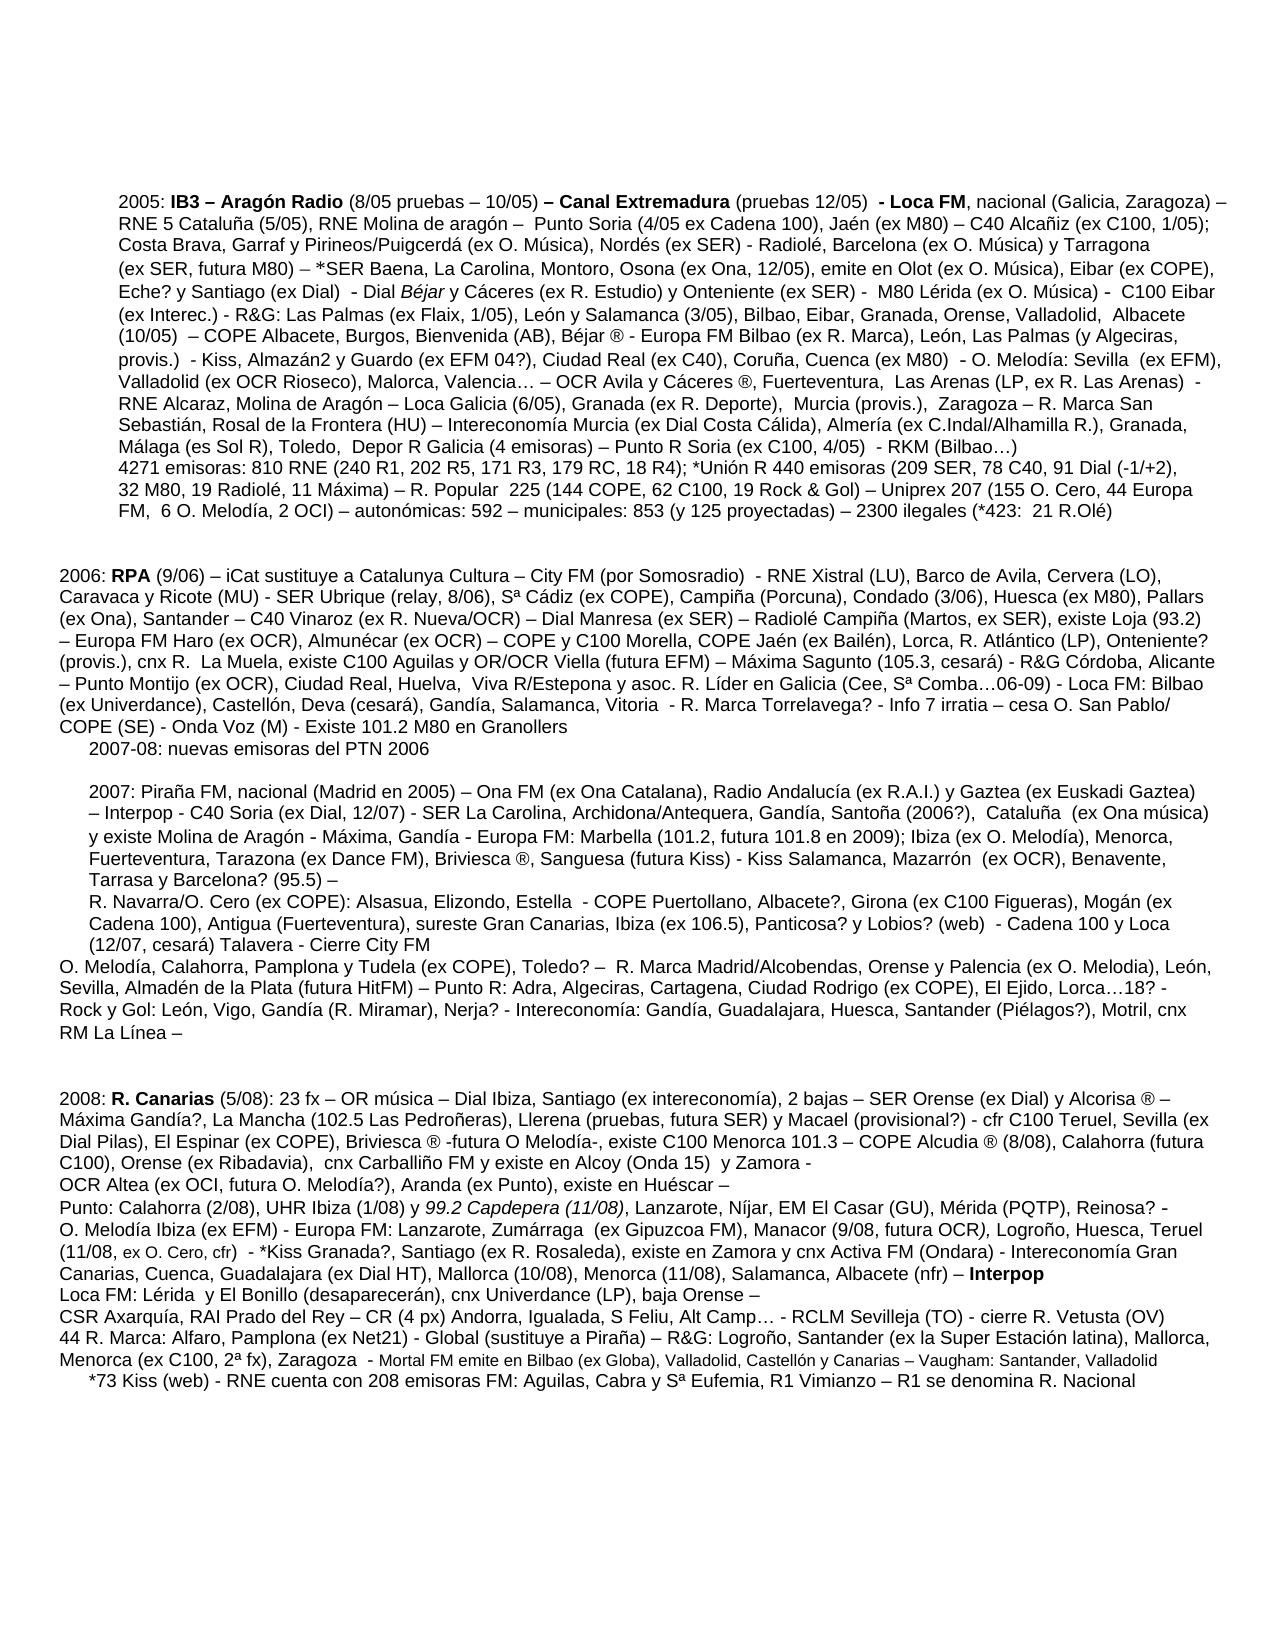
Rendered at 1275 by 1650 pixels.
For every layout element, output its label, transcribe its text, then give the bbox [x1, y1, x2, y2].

text 4271 emisoras: 810 RNE (240 R1, 202 R5, 171 R3, 179 RC, 18 R4); *Unión R 440 emisoras (209 SER, 78 C40, 91 Dial (-1/+2), 32 M80, 19 Radiolé, 11 Máxima) – R. Popular 225 (144 COPE, 62 C100, 19 Rock & Gol) – Uniprex 207 (155 O. Cero, 44 Europa FM, 6 O. Melodía, 2 OCI) – autonómicas: 592 – municipales: 853 (y 125 proyectadas) – 2300 ilegales (*423: 21 R.Olé) [118, 457, 1216, 522]
text 2006: RPA (9/06) – iCat sustituye a Catalunya Cultura – City FM (por Somosradio) - RNE Xistral (LU), Barco de Avila, Cervera (LO), Caravaca y Ricote (MU) - SER Ubrique (relay, 8/06), Sª Cádiz (ex COPE), Campiña (Porcuna), Condado (3/06), Huesca (ex M80), Pallars (ex Ona), Santander – C40 Vinaroz (ex R. Nueva/OCR) – Dial Manresa (ex SER) – Radiolé Campiña (Martos, ex SER), existe Loja (93.2) – Europa FM Haro (ex OCR), Almunécar (ex OCR) – COPE y C100 Morella, COPE Jaén (ex Bailén), Lorca, R. Atlántico (LP), Onteniente? (provis.), cnx R. La Muela, existe C100 Aguilas y OR/OCR Viella (futura EFM) – Máxima Sagunto (105.3, cesará) - R&G Córdoba, Alicante – Punto Montijo (ex OCR), Ciudad Real, Huelva, Viva R/Estepona y asoc. R. Líder en Galicia (Cee, Sª Comba…06-09) - Loca FM: Bilbao (ex Univerdance), Castellón, Deva (cesará), Gandía, Salamanca, Vitoria - R. Marca Torrelavega? - Info 7 irratia – cesa O. San Pablo/ COPE (SE) - Onda Voz (M) - Existe 101.2 M80 en Granollers [59, 565, 1216, 737]
text 2008: R. Canarias (5/08): 23 fx – OR música – Dial Ibiza, Santiago (ex intereconomía), 2 bajas – SER Orense (ex Dial) y Alcorisa ® – [59, 1087, 1216, 1109]
text R. Navarra/O. Cero (ex COPE): Alsasua, Elizondo, Estella - COPE Puertollano, Albacete?, Girona (ex C100 Figueras), Mogán (ex Cadena 100), Antigua (Fuerteventura), sureste Gran Canarias, Ibiza (ex 106.5), Panticosa? y Lobios? (web) - Cadena 100 y Loca (12/07, cesará) Talavera - Cierre City FM [88, 891, 1216, 955]
text 2007: Piraña FM, nacional (Madrid en 2005) – Ona FM (ex Ona Catalana), Radio Andalucía (ex R.A.I.) y Gaztea (ex Euskadi Gaztea) – Interpop - C40 Soria (ex Dial, 12/07) - SER La Carolina, Archidona/Antequera, Gandía, Santoña (2006?), Cataluña (ex Ona música) y existe Molina de Aragón - Máxima, Gandía - Europa FM: Marbella (101.2, futura 101.8 en 2009); Ibiza (ex O. Melodía), Menorca, Fuerteventura, Tarazona (ex Dance FM), Briviesca ®, Sanguesa (futura Kiss) - Kiss Salamanca, Mazarrón (ex OCR), Benavente, Tarrasa y Barcelona? (95.5) – [88, 780, 1216, 891]
text O. Melodía, Calahorra, Pamplona y Tudela (ex COPE), Toledo? – R. Marca Madrid/Alcobendas, Orense y Palencia (ex O. Melodia), León, Sevilla, Almadén de la Plata (futura HitFM) – Punto R: Adra, Algeciras, Cartagena, Ciudad Rodrigo (ex COPE), El Ejido, Lorca…18? - Rock y Gol: León, Vigo, Gandía (R. Miramar), Nerja? - Intereconomía: Gandía, Guadalajara, Huesca, Santander (Piélagos?), Motril, cnx RM La Línea – [59, 955, 1216, 1044]
text *73 Kiss (web) - RNE cuenta con 208 emisoras FM: Aguilas, Cabra y Sª Eufemia, R1 Vimianzo – R1 se denomina R. Nacional [88, 1370, 1186, 1392]
text 2005: IB3 – Aragón Radio (8/05 pruebas – 10/05) – Canal Extremadura (pruebas 12/05) - Loca FM, nacional (Galicia, Zaragoza) – RNE 5 Cataluña (5/05), RNE Molina de aragón – Punto Soria (4/05 ex Cadena 100), Jaén (ex M80) – C40 Alcañiz (ex C100, 1/05); Costa Brava, Garraf y Pirineos/Puigcerdá (ex O. Música), Nordés (ex SER) - Radiolé, Barcelona (ex O. Música) y Tarragona (ex SER, futura M80) – *SER Baena, La Carolina, Montoro, Osona (ex Ona, 12/05), emite en Olot (ex O. Música), Eibar (ex COPE), Eche? y Santiago (ex Dial) - Dial Béjar y Cáceres (ex R. Estudio) y Onteniente (ex SER) - M80 Lérida (ex O. Música) - C100 Eibar (ex Interec.) - R&G: Las Palmas (ex Flaix, 1/05), León y Salamanca (3/05), Bilbao, Eibar, Granada, Orense, Valladolid, Albacete (10/05) – COPE Albacete, Burgos, Bienvenida (AB), Béjar ® - Europa FM Bilbao (ex R. Marca), León, Las Palmas (y Algeciras, provis.) - Kiss, Almazán2 y Guardo (ex EFM 04?), Ciudad Real (ex C40), Coruña, Cuenca (ex M80) - O. Melodía: Sevilla (ex EFM), Valladolid (ex OCR Rioseco), Malorca, Valencia… – OCR Avila y Cáceres ®, Fuerteventura, Las Arenas (LP, ex R. Las Arenas) - RNE Alcaraz, Molina de Aragón – Loca Galicia (6/05), Granada (ex R. Deporte), Murcia (provis.), Zaragoza – R. Marca San Sebastián, Rosal de la Frontera (HU) – Intereconomía Murcia (ex Dial Costa Cálida), Almería (ex C.Indal/Alhamilla R.), Granada, Málaga (es Sol R), Toledo, Depor R Galicia (4 emisoras) – Punto R Soria (ex C100, 4/05) - RKM (Bilbao…) [118, 191, 1228, 457]
text 44 R. Marca: Alfaro, Pamplona (ex Net21) - Global (sustituye a Piraña) – R&G: Logroño, Santander (ex la Super Estación latina), Mallorca, Menorca (ex C100, 2ª fx), Zaragoza - Mortal FM emite en Bilbao (ex Globa), Valladolid, Castellón y Canarias – Vaugham: Santander, Valladolid [59, 1327, 1216, 1370]
text Punto: Calahorra (2/08), UHR Ibiza (1/08) y 99.2 Capdepera (11/08), Lanzarote, Níjar, EM El Casar (GU), Mérida (PQTP), Reinosa? - O. Melodía Ibiza (ex EFM) - Europa FM: Lanzarote, Zumárraga (ex Gipuzcoa FM), Manacor (9/08, futura OCR), Logroño, Huesca, Teruel (11/08, ex O. Cero, cfr) - *Kiss Granada?, Santiago (ex R. Rosaleda), existe en Zamora y cnx Activa FM (Ondara) - Intereconomía Gran Canarias, Cuenca, Guadalajara (ex Dial HT), Mallorca (10/08), Menorca (11/08), Salamanca, Albacete (nfr) – Interpop [59, 1195, 1216, 1284]
text Loca FM: Lérida y El Bonillo (desaparecerán), cnx Univerdance (LP), baja Orense – [59, 1284, 1216, 1305]
text Máxima Gandía?, La Mancha (102.5 Las Pedroñeras), Llerena (pruebas, futura SER) y Macael (provisional?) - cfr C100 Teruel, Sevilla (ex Dial Pilas), El Espinar (ex COPE), Briviesca ® -futura O Melodía-, existe C100 Menorca 101.3 – COPE Alcudia ® (8/08), Calahorra (futura C100), Orense (ex Ribadavia), cnx Carballiño FM y existe en Alcoy (Onda 15) y Zamora - [59, 1109, 1216, 1173]
text CSR Axarquía, RAI Prado del Rey – CR (4 px) Andorra, Igualada, S Feliu, Alt Camp… - RCLM Sevilleja (TO) - cierre R. Vetusta (OV) [59, 1305, 1216, 1327]
text 2007-08: nuevas emisoras del PTN 2006 [88, 737, 1186, 759]
text OCR Altea (ex OCI, futura O. Melodía?), Aranda (ex Punto), existe en Huéscar – [59, 1173, 1216, 1195]
